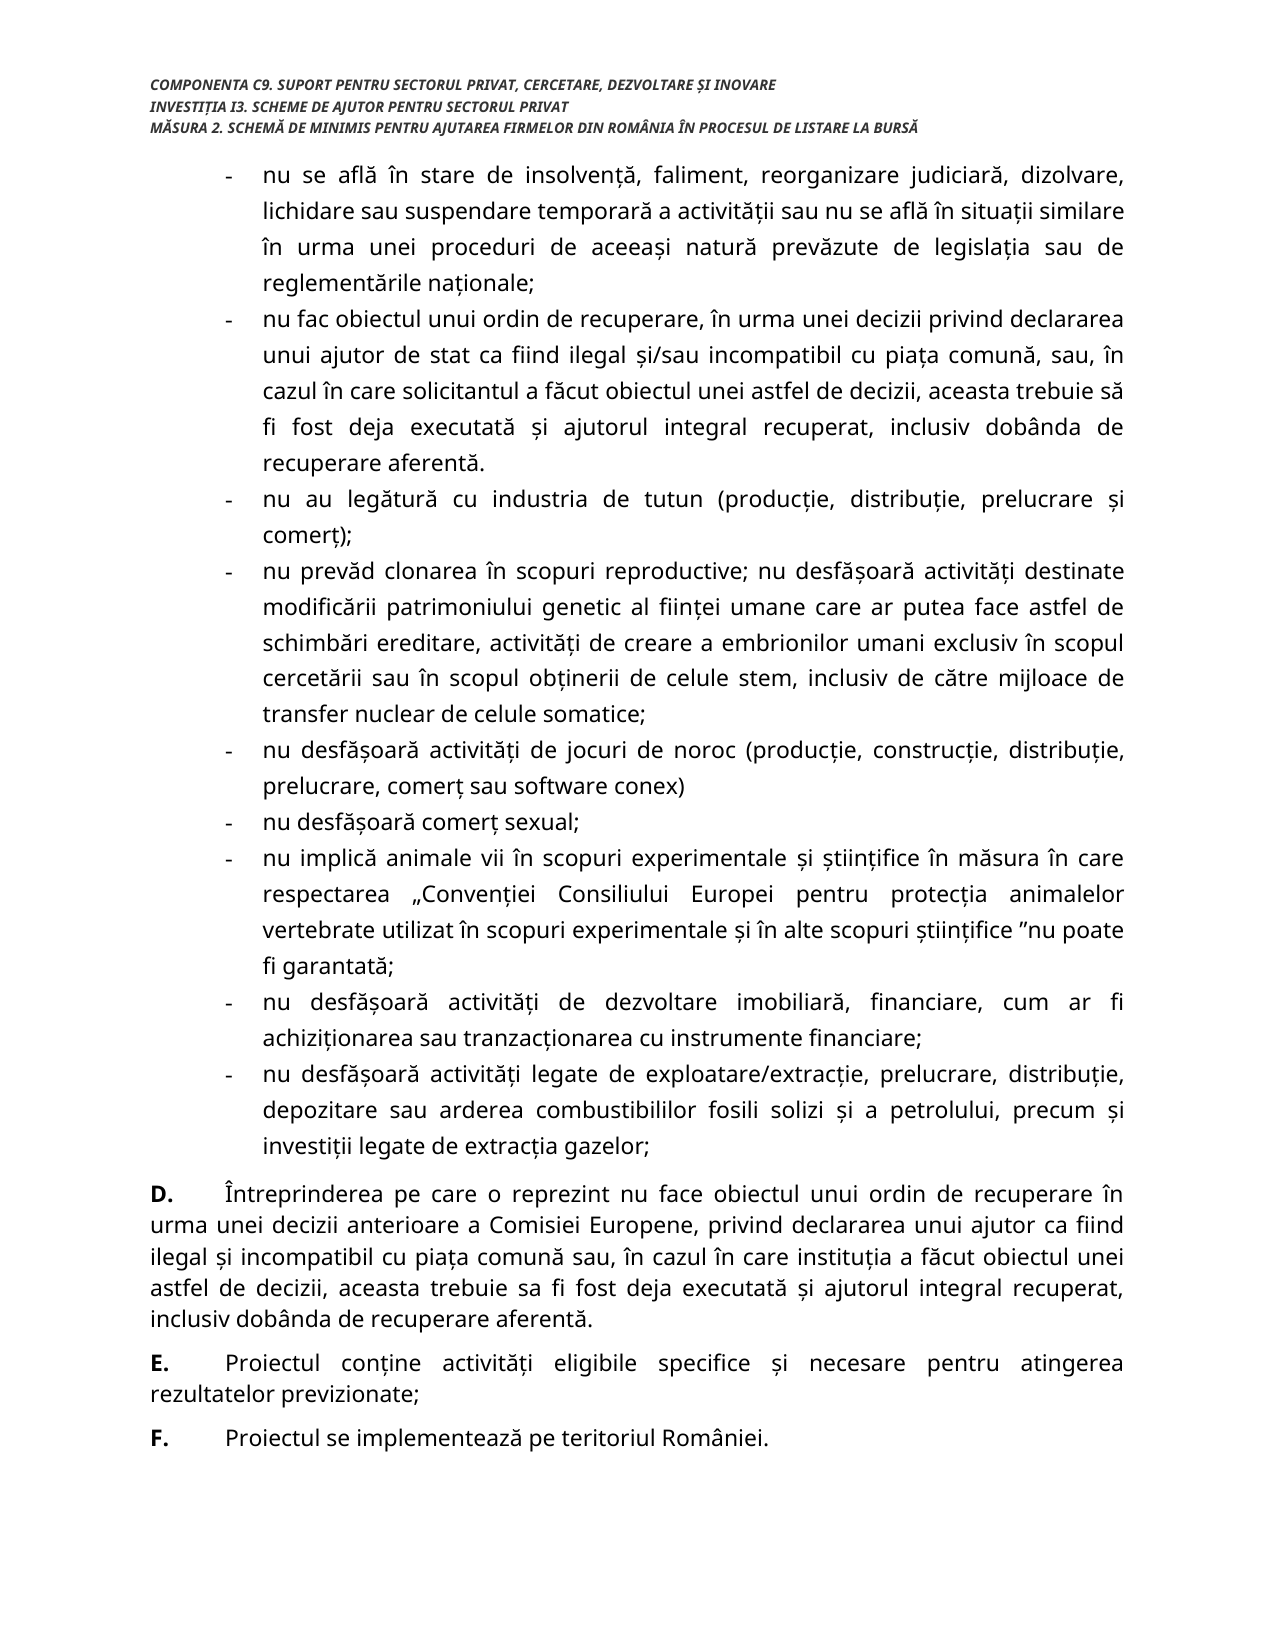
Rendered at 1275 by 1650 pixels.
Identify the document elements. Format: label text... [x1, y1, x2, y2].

list nu desfășoară comerț sexual; [225, 806, 1125, 837]
list nu prevăd clonarea în scopuri reproductive; nu desfășoară activități destinate modificării patrimoniului genetic al ființei umane care ar putea face astfel de schimbări ereditare, activități de creare a embrionilor umani exclusiv în scopul cercetării sau în scopul obținerii de celule stem, inclusiv de către mijloace de transfer nuclear de celule somatice; [225, 554, 1125, 729]
list nu desfășoară activități de jocuri de noroc (producție, construcție, distribuție, prelucrare, comerț sau software conex) [225, 734, 1125, 801]
list Proiectul se implementează pe teritoriul României. [150, 1422, 1125, 1453]
list Întreprinderea pe care o reprezint nu face obiectul unui ordin de recuperare în urma unei decizii anterioare a Comisiei Europene, privind declararea unui ajutor ca fiind ilegal și incompatibil cu piața comună sau, în cazul în care instituția a făcut obiectul unei astfel de decizii, aceasta trebuie sa fi fost deja executată şi ajutorul integral recuperat, inclusiv dobânda de recuperare aferentă. [150, 1178, 1125, 1334]
list nu implică animale vii în scopuri experimentale și științifice în măsura în care respectarea „Convenției Consiliului Europei pentru protecția animalelor vertebrate utilizat în scopuri experimentale și în alte scopuri științifice ”nu poate fi garantată; [225, 842, 1125, 981]
list nu desfășoară activități de dezvoltare imobiliară, financiare, cum ar fi achiziționarea sau tranzacționarea cu instrumente financiare; [225, 986, 1125, 1053]
list Proiectul conţine activităţi eligibile specifice şi necesare pentru atingerea rezultatelor previzionate; [150, 1347, 1125, 1409]
list nu desfășoară activități legate de exploatare/extracție, prelucrare, distribuție, depozitare sau arderea combustibililor fosili solizi și a petrolului, precum și investiții legate de extracția gazelor; [225, 1058, 1125, 1161]
list nu fac obiectul unui ordin de recuperare, în urma unei decizii privind declararea unui ajutor de stat ca fiind ilegal și/sau incompatibil cu piața comună, sau, în cazul în care solicitantul a făcut obiectul unei astfel de decizii, aceasta trebuie să fi fost deja executată și ajutorul integral recuperat, inclusiv dobânda de recuperare aferentă. [225, 303, 1125, 478]
list nu au legătură cu industria de tutun (producție, distribuție, prelucrare și comerț); [225, 483, 1125, 550]
list nu se află în stare de insolvență, faliment, reorganizare judiciară, dizolvare, lichidare sau suspendare temporară a activității sau nu se află în situații similare în urma unei proceduri de aceeași natură prevăzute de legislația sau de reglementările naționale; [225, 159, 1125, 298]
